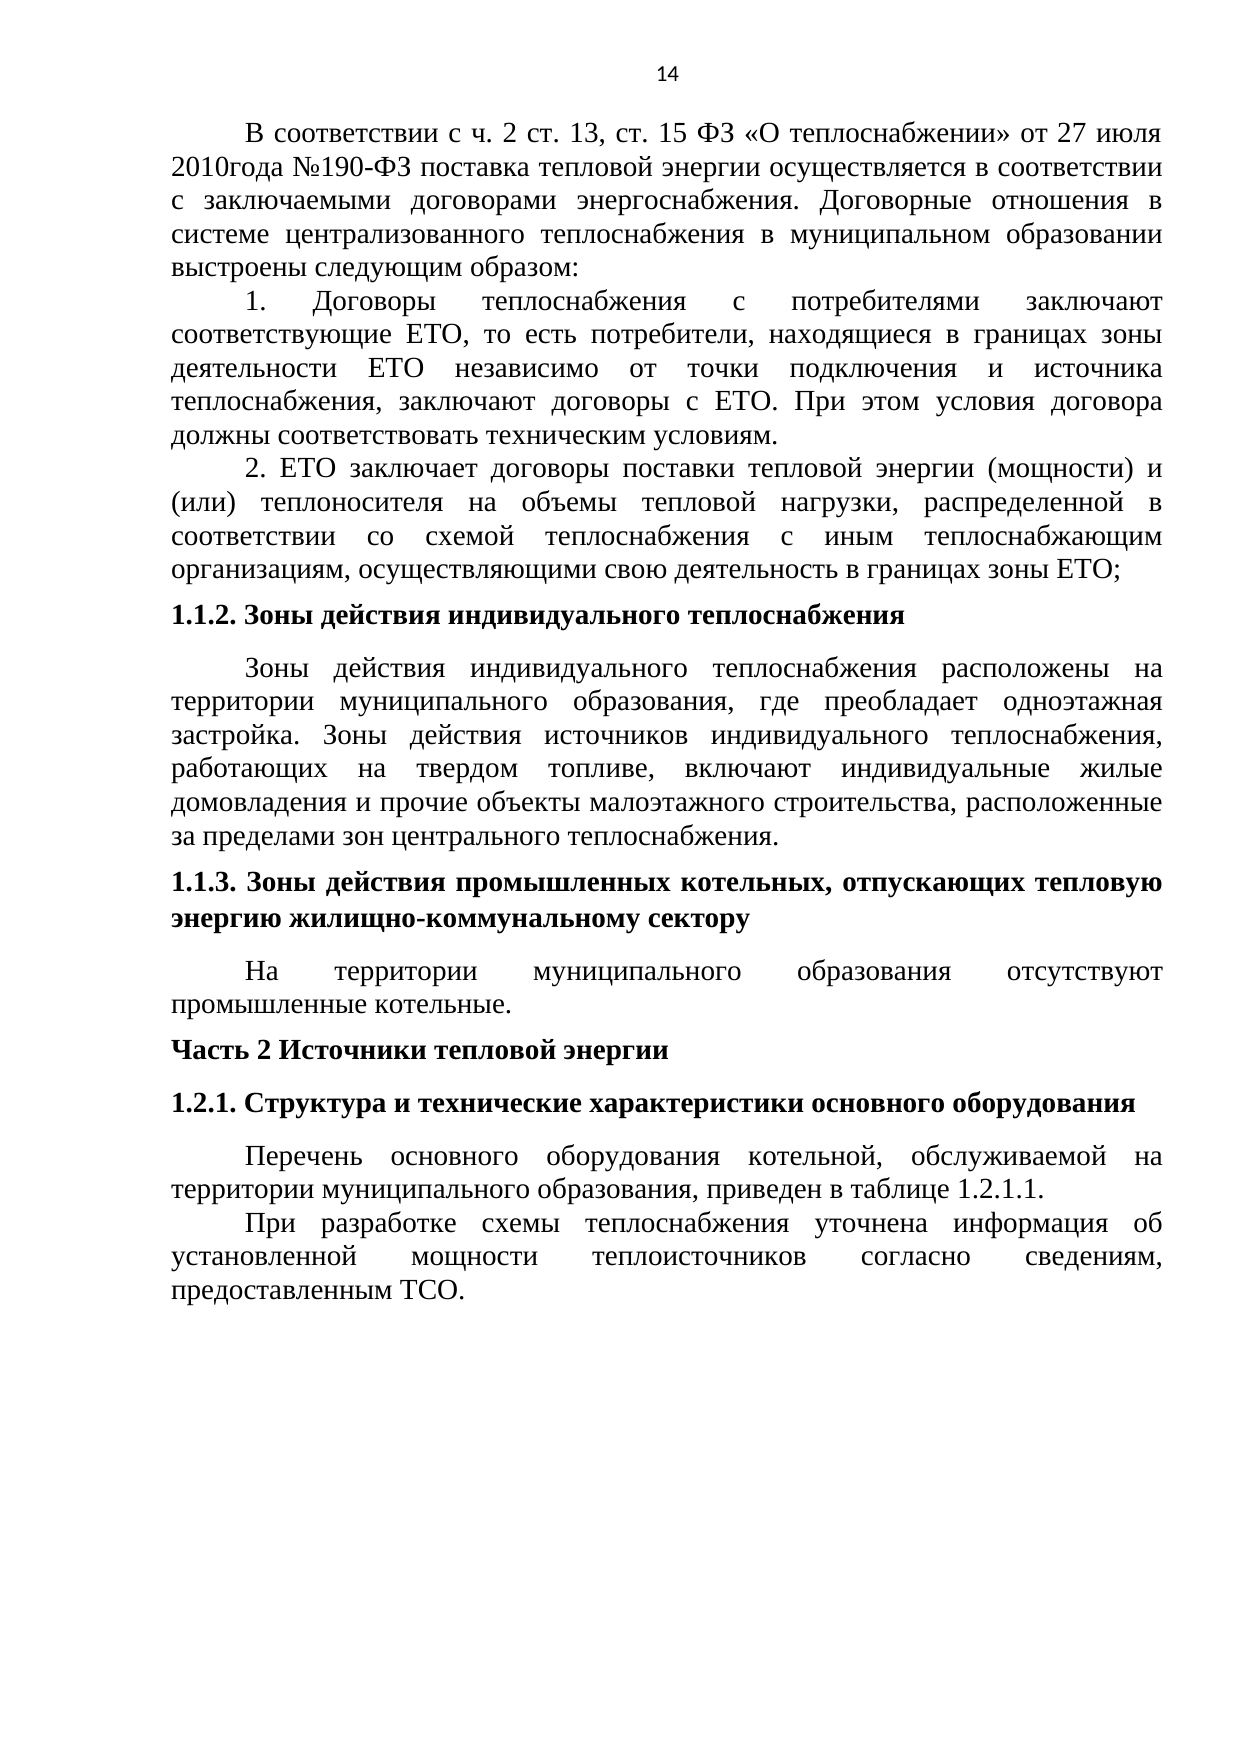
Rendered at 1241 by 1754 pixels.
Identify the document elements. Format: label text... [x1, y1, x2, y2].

text В соответствии с ч. 2 ст. 13, ст. 15 ФЗ «О теплоснабжении» от 27 июля 2010года №190-ФЗ поставка тепловой энергии осуществляется в соответствии с заключаемыми договорами энергоснабжения. Договорные отношения в системе централизованного теплоснабжения в муниципальном образовании выстроены следующим образом: [171, 115, 1163, 283]
text 1.1.3. Зоны действия промышленных котельных, отпускающих тепловую энергию жилищно-коммунальному сектору [171, 864, 1163, 933]
text 1.2.1. Структура и технические характеристики основного оборудования [171, 1085, 1163, 1119]
text 1. Договоры теплоснабжения с потребителями заключают соответствующие ЕТО, то есть потребители, находящиеся в границах зоны деятельности ЕТО независимо от точки подключения и источника теплоснабжения, заключают договоры с ЕТО. При этом условия договора должны соответствовать техническим условиям. [171, 283, 1163, 451]
text Зоны действия индивидуального теплоснабжения расположены на территории муниципального образования, где преобладает одноэтажная застройка. Зоны действия источников индивидуального теплоснабжения, работающих на твердом топливе, включают индивидуальные жилые домовладения и прочие объекты малоэтажного строительства, расположенные за пределами зон центрального теплоснабжения. [171, 650, 1163, 851]
text Часть 2 Источники тепловой энергии [171, 1032, 1163, 1066]
text 1.1.2. Зоны действия индивидуального теплоснабжения [171, 597, 1163, 631]
text Перечень основного оборудования котельной, обслуживаемой на территории муниципального образования, приведен в таблице 1.2.1.1. [171, 1138, 1163, 1205]
text На территории муниципального образования отсутствуют промышленные котельные. [171, 953, 1163, 1020]
text При разработке схемы теплоснабжения уточнена информация об установленной мощности теплоисточников согласно сведениям, предоставленным ТСО. [171, 1205, 1163, 1306]
text 2. ЕТО заключает договоры поставки тепловой энергии (мощности) и (или) теплоносителя на объемы тепловой нагрузки, распределенной в соответствии со схемой теплоснабжения с иным теплоснабжающим организациям, осуществляющими свою деятельность в границах зоны ЕТО; [171, 451, 1163, 585]
